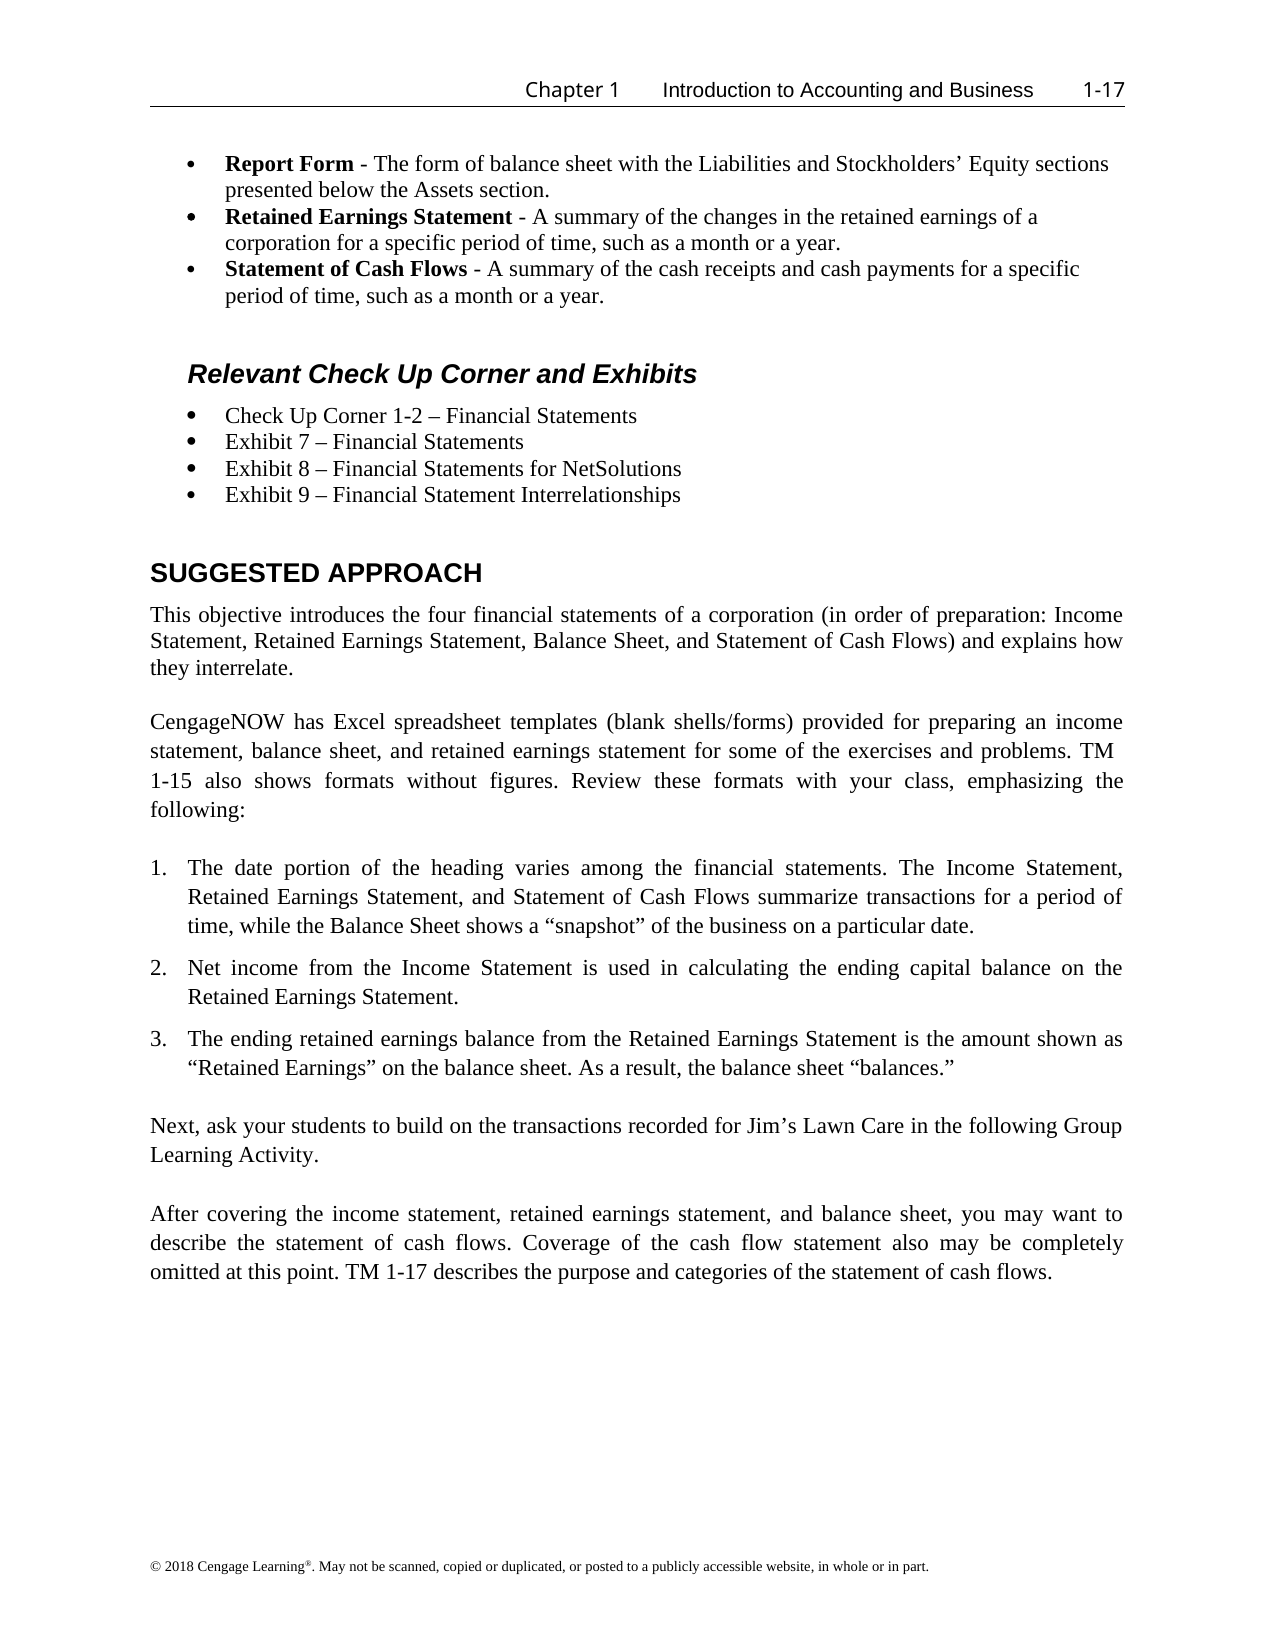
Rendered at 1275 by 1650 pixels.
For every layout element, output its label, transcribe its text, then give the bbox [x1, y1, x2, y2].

text Relevant Check Up Corner and Exhibits [187, 358, 1125, 389]
list The ending retained earnings balance from the Retained Earnings Statement is the amount shown as “Retained Earnings” on the balance sheet. As a result, the balance sheet “balances.” [150, 1023, 1125, 1081]
list Report Form - The form of balance sheet with the Liabilities and Stockholders’ Equity sections presented below the Assets section. [187, 150, 1125, 203]
text Next, ask your students to build on the transactions recorded for Jim’s Lawn Care in the following Group Learning Activity. [150, 1110, 1125, 1168]
list Retained Earnings Statement - A summary of the changes in the retained earnings of a corporation for a specific period of time, such as a month or a year. [187, 203, 1125, 255]
list Check Up Corner 1-2 – Financial Statements [187, 402, 1125, 428]
text After covering the income statement, retained earnings statement, and balance sheet, you may want to describe the statement of cash flows. Coverage of the cash flow statement also may be completely omitted at this point. TM 1-17 describes the purpose and categories of the statement of cash flows. [150, 1198, 1125, 1285]
list Net income from the Income Statement is used in calculating the ending capital balance on the Retained Earnings Statement. [150, 952, 1125, 1010]
text This objective introduces the four financial statements of a corporation (in order of preparation: Income Statement, Retained Earnings Statement, Balance Sheet, and Statement of Cash Flows) and explains how they interrelate. [150, 601, 1125, 680]
list Exhibit 8 – Financial Statements for NetSolutions [187, 454, 1125, 481]
list Exhibit 9 – Financial Statement Interrelationships [187, 481, 1125, 507]
list Exhibit 7 – Financial Statements [187, 428, 1125, 454]
list Statement of Cash Flows - A summary of the cash receipts and cash payments for a specific period of time, such as a month or a year. [187, 255, 1125, 308]
text CengageNOW has Excel spreadsheet templates (blank shells/forms) provided for preparing an income statement, balance sheet, and retained earnings statement for some of the exercises and problems. TM 1-15 also shows formats without figures. Review these formats with your class, emphasizing the following: [150, 706, 1125, 823]
text SUGGESTED APPROACH [150, 557, 1125, 588]
list The date portion of the heading varies among the financial statements. The Income Statement, Retained Earnings Statement, and Statement of Cash Flows summarize transactions for a period of time, while the Balance Sheet shows a “snapshot” of the business on a particular date. [150, 852, 1125, 939]
